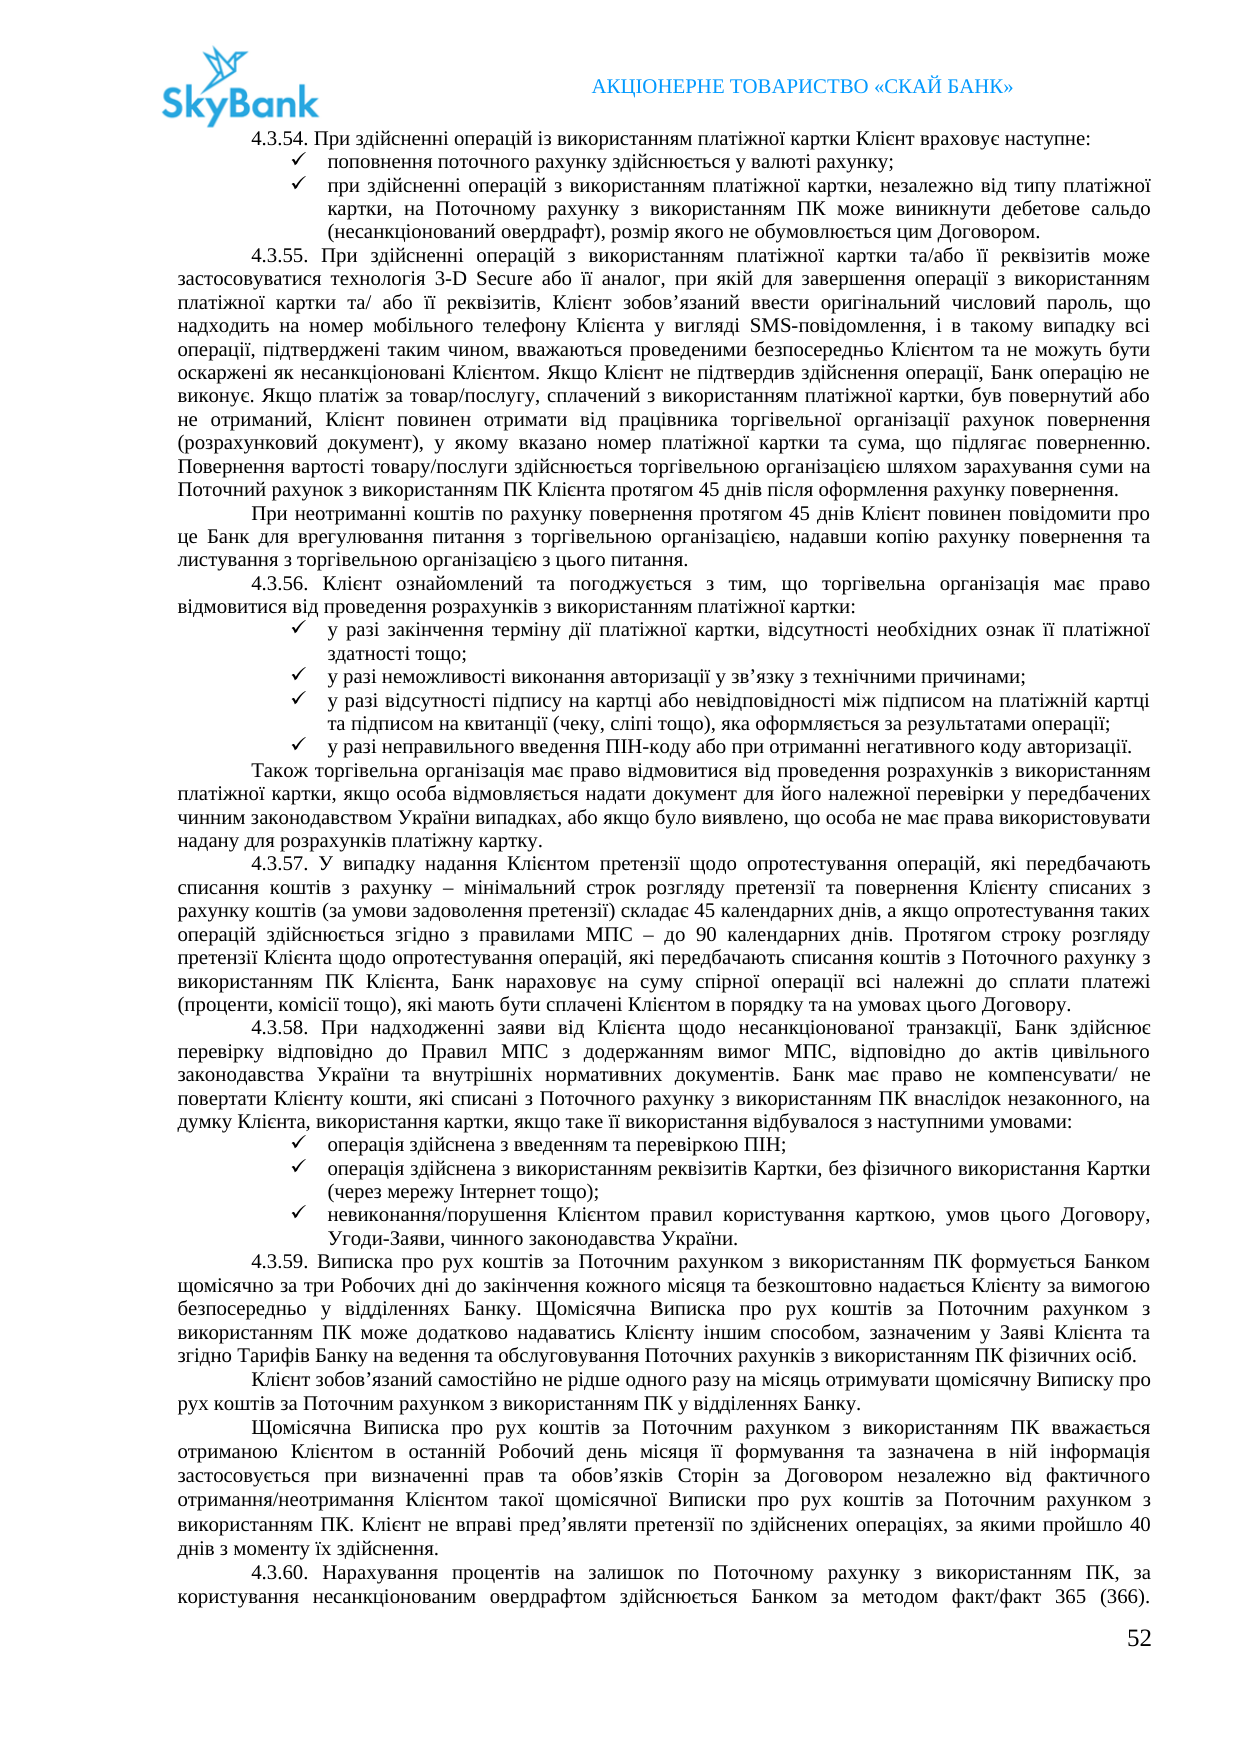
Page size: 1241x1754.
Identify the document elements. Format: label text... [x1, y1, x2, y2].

text Щомісячна Виписка про рух коштів за Поточним рахунком з використанням ПК вважається отриманою Клієнтом в останній Робочий день місяця її формування та зазначена в ній інформація застосовується при визначенні прав та обов’язків Сторін за Договором незалежно від фактичного отримання/неотримання Клієнтом такої щомісячної Виписки про рух коштів за Поточним рахунком з використанням ПК. Клієнт не вправі пред’являти претензії по здійснених операціях, за якими пройшло 40 днів з моменту їх здійснення. [177, 1415, 1152, 1559]
list невиконання/порушення Клієнтом правил користування карткою, умов цього Договору, Угоди-Заяви, чинного законодавства України. [290, 1203, 1152, 1250]
list у разі неправильного введення ПІН-коду або при отриманні негативного коду авторизації. [290, 735, 1152, 758]
list 4.3.58. При надходженні заяви від Клієнта щодо несанкціонованої транзакції, Банк здійснює перевірку відповідно до Правил МПС з додержанням вимог МПС, відповідно до актів цивільного законодавства України та внутрішніх нормативних документів. Банк має право не компенсувати/ не повертати Клієнту кошти, які списані з Поточного рахунку з використанням ПК внаслідок незаконного, на думку Клієнта, використання картки, якщо таке її використання відбувалося з наступними умовами: [177, 1016, 1152, 1133]
list поповнення поточного рахунку здійснюється у валюті рахунку; [290, 150, 1152, 173]
list у разі відсутності підпису на картці або невідповідності між підписом на платіжній картці та підписом на квитанції (чеку, сліпі тощо), яка оформляється за результатами операції; [290, 688, 1152, 735]
list у разі неможливості виконання авторизації у зв’язку з технічними причинами; [290, 665, 1152, 688]
picture [142, 35, 349, 140]
text Клієнт зобов’язаний самостійно не рідше одного разу на місяць отримувати щомісячну Виписку про рух коштів за Поточним рахунком з використанням ПК у відділеннях Банку. [177, 1367, 1152, 1415]
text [177, 1559, 1152, 1608]
list При неотриманні коштів по рахунку повернення протягом 45 днів Клієнт повинен повідомити про це Банк для врегулювання питання з торгівельною організацією, надавши копію рахунку повернення та листування з торгівельною організацією з цього питання. [177, 501, 1152, 571]
list 4.3.55. При здійсненні операцій з використанням платіжної картки та/або її реквізитів може застосовуватися технологія 3-D Secure або її аналог, при якій для завершення операції з використанням платіжної картки та/ або її реквізитів, Клієнт зобов’язаний ввести оригінальний числовий пароль, що надходить на номер мобільного телефону Клієнта у вигляді SMS-повідомлення, і в такому випадку всі операції, підтверджені таким чином, вважаються проведеними безпосередньо Клієнтом та не можуть бути оскаржені як несанкціоновані Клієнтом. Якщо Клієнт не підтвердив здійснення операції, Банк операцію не виконує. Якщо платіж за товар/послугу, сплачений з використанням платіжної картки, був повернутий або не отриманий, Клієнт повинен отримати від працівника торгівельної організації рахунок повернення (розрахунковий документ), у якому вказано номер платіжної картки та сума, що підлягає поверненню. Повернення вартості товару/послуги здійснюється торгівельною організацією шляхом зарахування суми на Поточний рахунок з використанням ПК Клієнта протягом 45 днів після оформлення рахунку повернення. [177, 243, 1152, 501]
list Також торгівельна організація має право відмовитися від проведення розрахунків з використанням платіжної картки, якщо особа відмовляється надати документ для його належної перевірки у передбачених чинним законодавством України випадках, або якщо було виявлено, що особа не має права використовувати надану для розрахунків платіжну картку. [177, 758, 1152, 852]
list операція здійснена з введенням та перевіркою ПІН; [290, 1133, 1152, 1156]
list 4.3.57. У випадку надання Клієнтом претензії щодо опротестування операцій, які передбачають списання коштів з рахунку – мінімальний строк розгляду претензії та повернення Клієнту списаних з рахунку коштів (за умови задоволення претензії) складає 45 календарних днів, а якщо опротестування таких операцій здійснюється згідно з правилами МПС – до 90 календарних днів. Протягом строку розгляду претензії Клієнта щодо опротестування операцій, які передбачають списання коштів з Поточного рахунку з використанням ПК Клієнта, Банк нараховує на суму спірної операції всі належні до сплати платежі (проценти, комісії тощо), які мають бути сплачені Клієнтом в порядку та на умовах цього Договору. [177, 852, 1152, 1016]
list 4.3.56. Клієнт ознайомлений та погоджується з тим, що торгівельна організація має право відмовитися від проведення розрахунків з використанням платіжної картки: [177, 571, 1152, 618]
list 4.3.59. Виписка про рух коштів за Поточним рахунком з використанням ПК формується Банком щомісячно за три Робочих дні до закінчення кожного місяця та безкоштовно надається Клієнту за вимогою безпосередньо у відділеннях Банку. Щомісячна Виписка про рух коштів за Поточним рахунком з використанням ПК може додатково надаватись Клієнту іншим способом, зазначеним у Заяві Клієнта та згідно Тарифів Банку на ведення та обслуговування Поточних рахунків з використанням ПК фізичних осіб. [177, 1250, 1152, 1367]
list при здійсненні операцій з використанням платіжної картки, незалежно від типу платіжної картки, на Поточному рахунку з використанням ПК може виникнути дебетове сальдо (несанкціонований овердрафт), розмір якого не обумовлюється цим Договором. [290, 173, 1152, 243]
list у разі закінчення терміну дії платіжної картки, відсутності необхідних ознак її платіжної здатності тощо; [290, 618, 1152, 665]
list операція здійснена з використанням реквізитів Картки, без фізичного використання Картки (через мережу Інтернет тощо); [290, 1156, 1152, 1203]
list 4.3.54. При здійсненні операцій із використанням платіжної картки Клієнт враховує наступне: [177, 127, 1152, 150]
